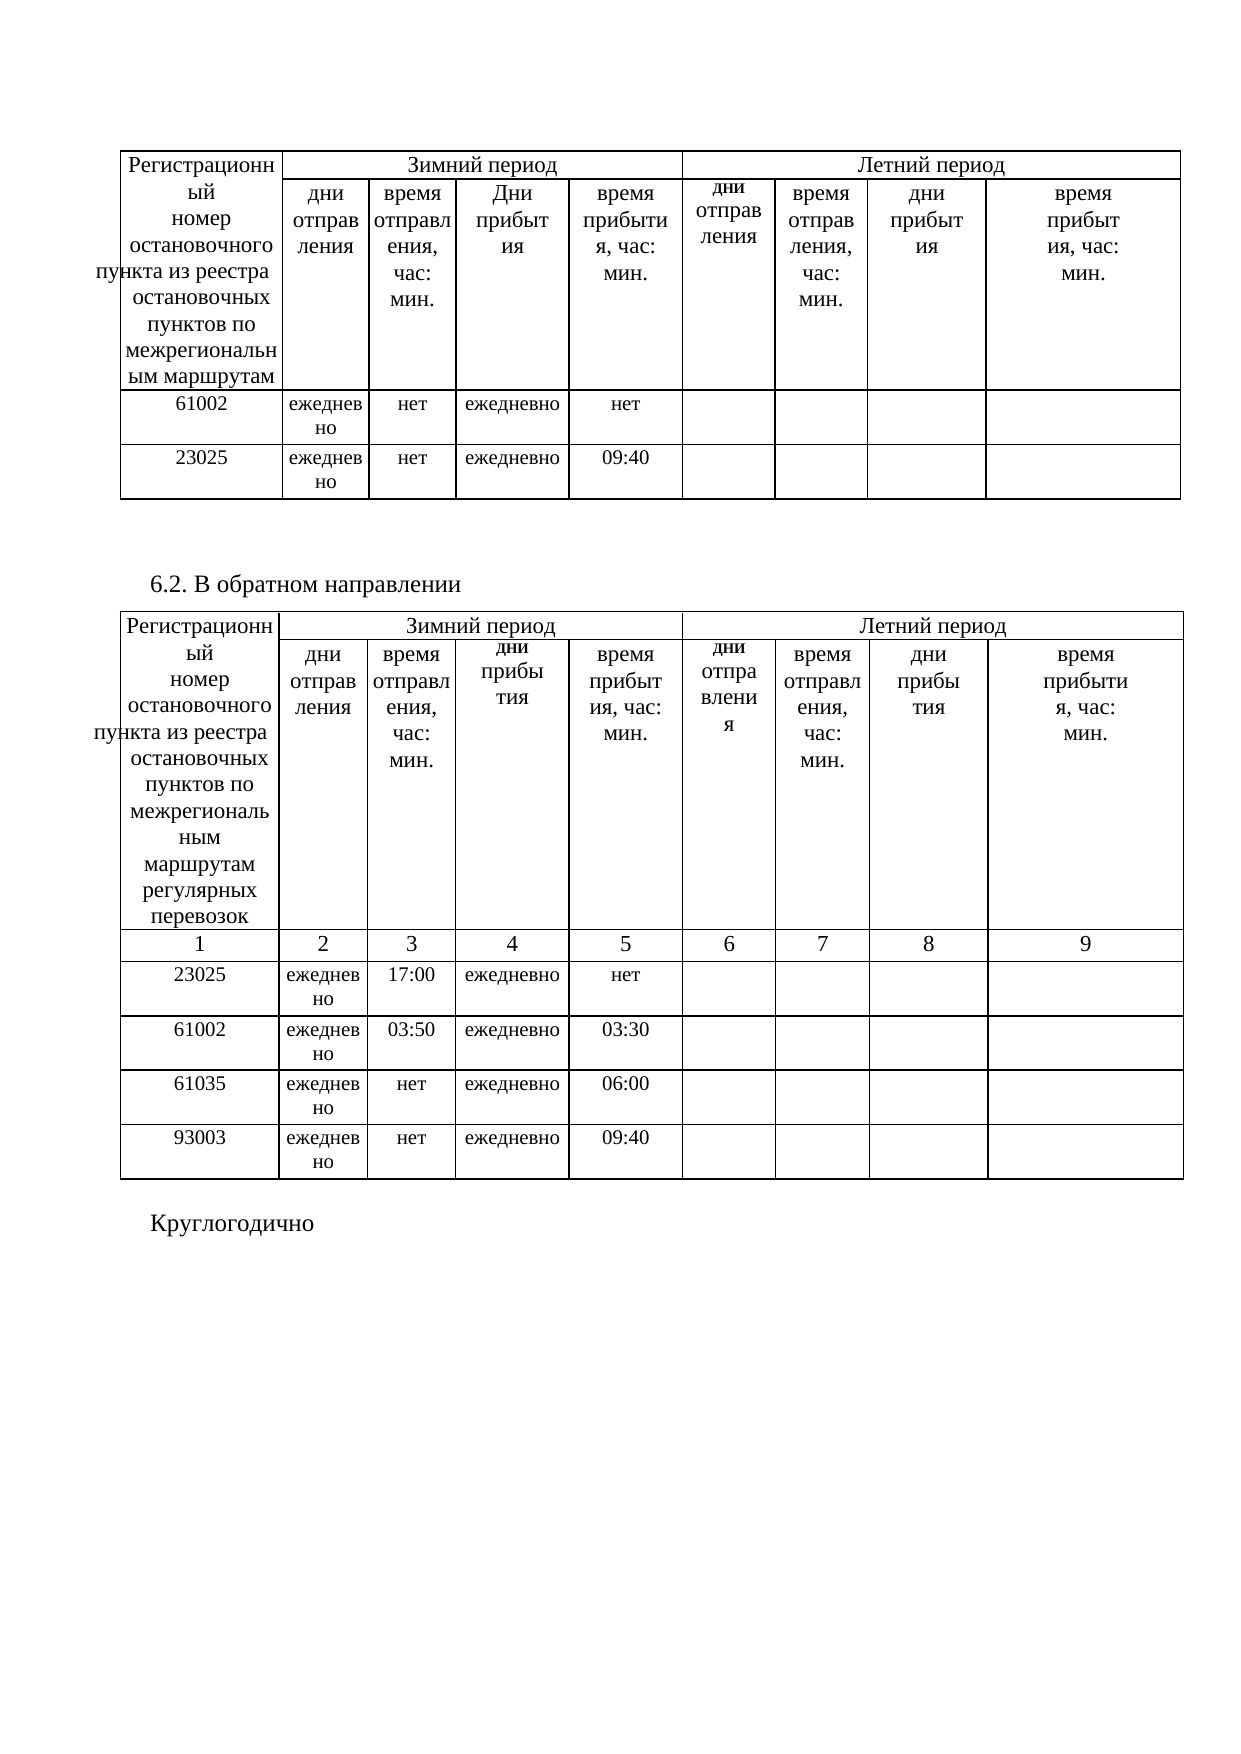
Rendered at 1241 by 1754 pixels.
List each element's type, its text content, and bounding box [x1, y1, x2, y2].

table_cell 7 [776, 930, 869, 961]
table_cell [776, 962, 869, 1015]
table_cell 61002 [121, 1017, 278, 1069]
table_cell [870, 962, 987, 1015]
table_cell ежедневно [457, 445, 568, 498]
table_cell ежедневно [280, 1071, 367, 1124]
table_cell ежедневно [280, 962, 367, 1015]
table_cell [683, 962, 775, 1015]
text Круглогодично [150, 1208, 1090, 1237]
table_cell ежедневно [280, 1017, 367, 1069]
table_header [121, 152, 282, 389]
table_cell нет [368, 1125, 455, 1178]
table_cell время отправл ения, час: мин. [370, 180, 455, 389]
table_cell ежедневно [283, 391, 368, 444]
table_cell дни отправ ления [280, 640, 367, 929]
table_cell [683, 1125, 775, 1178]
table_cell [868, 445, 985, 498]
table_cell 8 [870, 930, 987, 961]
table_header Зимний период [283, 152, 682, 178]
table_cell [870, 1071, 987, 1124]
table_cell нет [370, 445, 455, 498]
table_cell 61002 [121, 391, 282, 444]
table_cell ежедневно [456, 962, 568, 1015]
table_cell время отправл ения, час: мин. [776, 640, 869, 929]
table_cell [987, 445, 1180, 498]
table_cell время отправ ления, час: мин. [776, 180, 867, 389]
table_cell 23025 [121, 962, 278, 1015]
table_cell 17:00 [368, 962, 455, 1015]
table_cell [868, 391, 985, 444]
table_cell нет [370, 391, 455, 444]
table_cell ежедневно [456, 1071, 568, 1124]
table_cell дни отправ ления [283, 180, 368, 389]
table_header Регистрационный номер остановочного пункта из реестра остановочных пунктов по межрегиональным маршрутам регулярных перевозок [121, 612, 279, 929]
table_cell 6 [683, 930, 775, 961]
table_cell 9 [989, 930, 1183, 961]
table_cell 93003 [121, 1125, 278, 1178]
table_cell время прибыт ия, час: мин. [570, 640, 682, 929]
table_cell время отправл ения, час: мин. [368, 640, 455, 929]
table_cell [683, 1071, 775, 1124]
table_cell [776, 1125, 869, 1178]
table_cell 2 [280, 930, 367, 961]
table_cell 5 [570, 930, 682, 961]
table_cell ежедневно [456, 1017, 568, 1069]
table_cell [776, 1071, 869, 1124]
table_cell 03:50 [368, 1017, 455, 1069]
table_cell [776, 391, 867, 444]
table_cell [683, 1017, 775, 1069]
table_header Зимний период [280, 612, 682, 639]
table_cell ежедневно [456, 1125, 568, 1178]
table_cell ежедневно [283, 445, 368, 498]
table_cell 23025 [121, 445, 282, 498]
table_cell нет [570, 962, 682, 1015]
table_cell [683, 391, 774, 444]
table_cell [776, 445, 867, 498]
table_cell [870, 1017, 987, 1069]
table_cell ДНИ прибы тия [456, 640, 568, 929]
table_cell 09:40 [570, 1125, 682, 1178]
table_cell 4 [456, 930, 568, 961]
table_cell дни прибы тия [870, 640, 987, 929]
table_cell ДНИ отпра влени я [683, 640, 775, 929]
table_cell [870, 1125, 987, 1178]
table_cell нет [570, 391, 682, 444]
table_cell Дни прибыт ия [457, 180, 568, 389]
text 6.2. В обратном направлении [150, 569, 1090, 598]
table_cell ежедневно [280, 1125, 367, 1178]
table_cell 1 [121, 930, 278, 961]
table_cell ДНИ отправ ления [683, 180, 774, 389]
table_cell [989, 962, 1183, 1015]
table_cell 61035 [121, 1071, 278, 1124]
table_cell нет [368, 1071, 455, 1124]
table_header Летний период [683, 152, 1180, 178]
table_cell 03:30 [570, 1017, 682, 1069]
table_cell [989, 1017, 1183, 1069]
table_cell [683, 445, 774, 498]
table_cell [989, 1071, 1183, 1124]
table_cell [987, 391, 1180, 444]
table_cell [989, 1125, 1183, 1178]
table_header Летний период [683, 612, 1183, 639]
table_cell время прибыти я, час: мин. [570, 180, 682, 389]
table_cell [776, 1017, 869, 1069]
table_cell 06:00 [570, 1071, 682, 1124]
table_cell 3 [368, 930, 455, 961]
table_cell ежедневно [457, 391, 568, 444]
table_cell дни прибыт ия [868, 180, 985, 389]
table_cell время прибыт ия, час: мин. [987, 180, 1180, 389]
table_cell 09:40 [570, 445, 682, 498]
table_cell время прибыти я, час: мин. [989, 640, 1183, 929]
